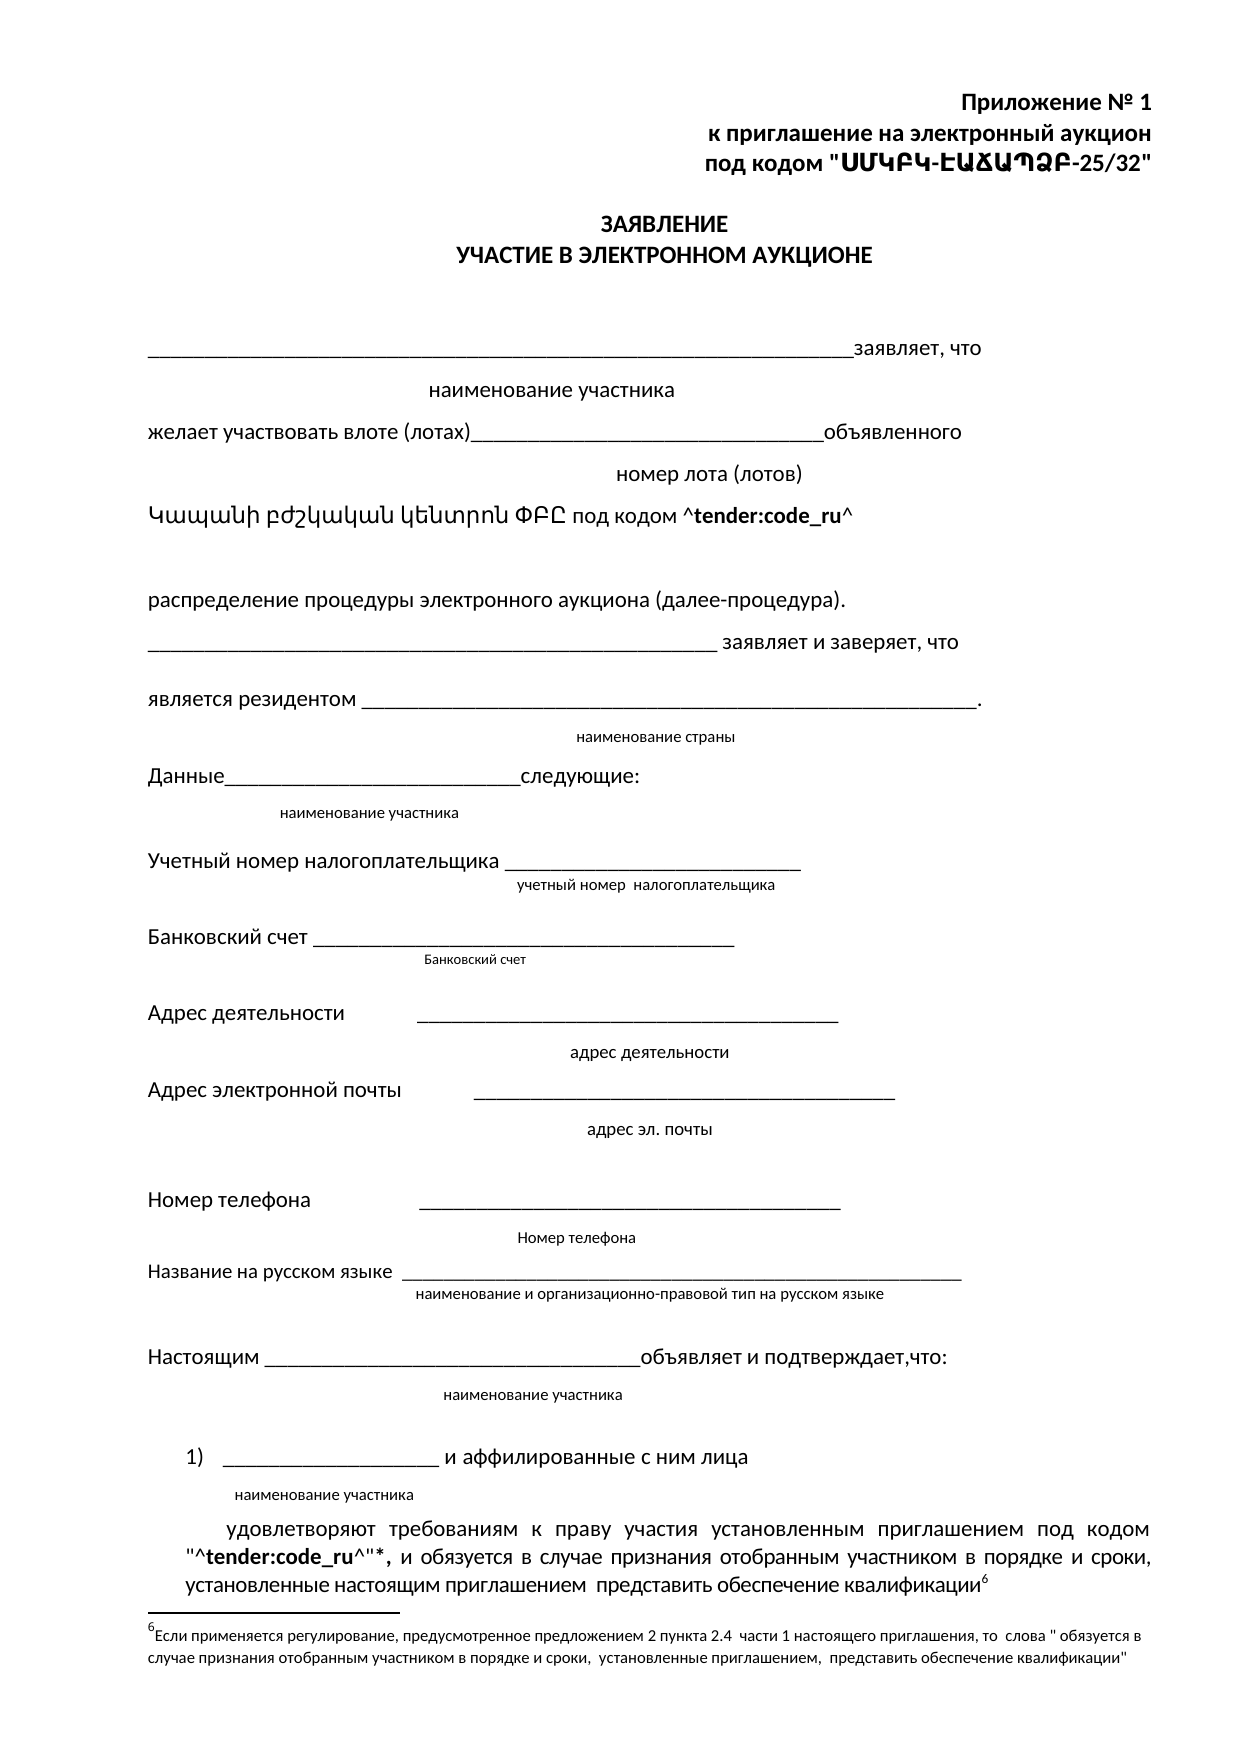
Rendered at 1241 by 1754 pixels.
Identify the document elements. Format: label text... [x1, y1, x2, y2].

text Адрес деятельности _____________________________________ [148, 998, 1152, 1026]
text наименование участника [443, 1384, 1152, 1404]
text Настоящим _________________________________объявляет и подтверждает,что: [148, 1342, 1152, 1370]
text Номер телефона [517, 1227, 1152, 1248]
text под кодом "ՍՄԿԲԿ-ԷԱՃԱՊՁԲ-25/32" [177, 147, 1152, 178]
text Կապանի բժշկական կենտրոն ՓԲԸ под кодом ^tender:code_ru^ [148, 501, 1152, 529]
list ___________________ и аффилированные с ним лица [185, 1442, 1152, 1470]
text является резидентом ______________________________________________________. [148, 684, 1152, 713]
text Данные__________________________следующие: [148, 761, 1152, 789]
text желает участвовать влоте (лотах)_______________________________объявленного [148, 417, 1152, 445]
text наименование участника [428, 375, 1152, 403]
text номер лота (лотов) [606, 459, 1152, 487]
text распределение процедуры электронного аукциона (далее-процедура). [148, 585, 1152, 613]
text ЗАЯВЛЕНИЕ [177, 208, 1152, 239]
text адрес эл. почты [148, 1117, 1152, 1140]
text наименование и организационно-правовой тип на русском языке [148, 1283, 1152, 1304]
text адрес деятельности [148, 1040, 1152, 1063]
text Учетный номер налогоплательщика __________________________ [148, 846, 1152, 874]
text наименование страны [576, 727, 1152, 747]
text УЧАСТИЕ В ЭЛЕКТРОННОМ АУКЦИОНЕ [177, 239, 1152, 269]
text к приглашение на электронный аукцион [177, 117, 1152, 147]
text ______________________________________________________________заявляет, что [148, 333, 1152, 361]
text наименование участника [148, 1484, 1152, 1504]
text Номер телефона _____________________________________ [148, 1186, 1152, 1213]
text Банковский счет [148, 950, 1152, 968]
text Название на русском языке ______________________________________________________ [148, 1258, 1152, 1283]
text удовлетворяют требованиям к праву участия установленным приглашением под кодом "^tender:code_ru^"*, и обязуется в случае признания отобранным участником в порядке и сроки, установленные настоящим приглашением представить обеспечение квалификации [185, 1514, 1152, 1598]
text Банковский счет _____________________________________ [148, 922, 1152, 950]
text Приложение № 1 [148, 86, 1152, 117]
text наименование участника [148, 803, 1152, 823]
text учетный номер налогоплательщика [148, 874, 1152, 894]
text Адрес электронной почты _____________________________________ [148, 1075, 1152, 1103]
text __________________________________________________ заявляет и заверяет, что [148, 627, 1152, 655]
